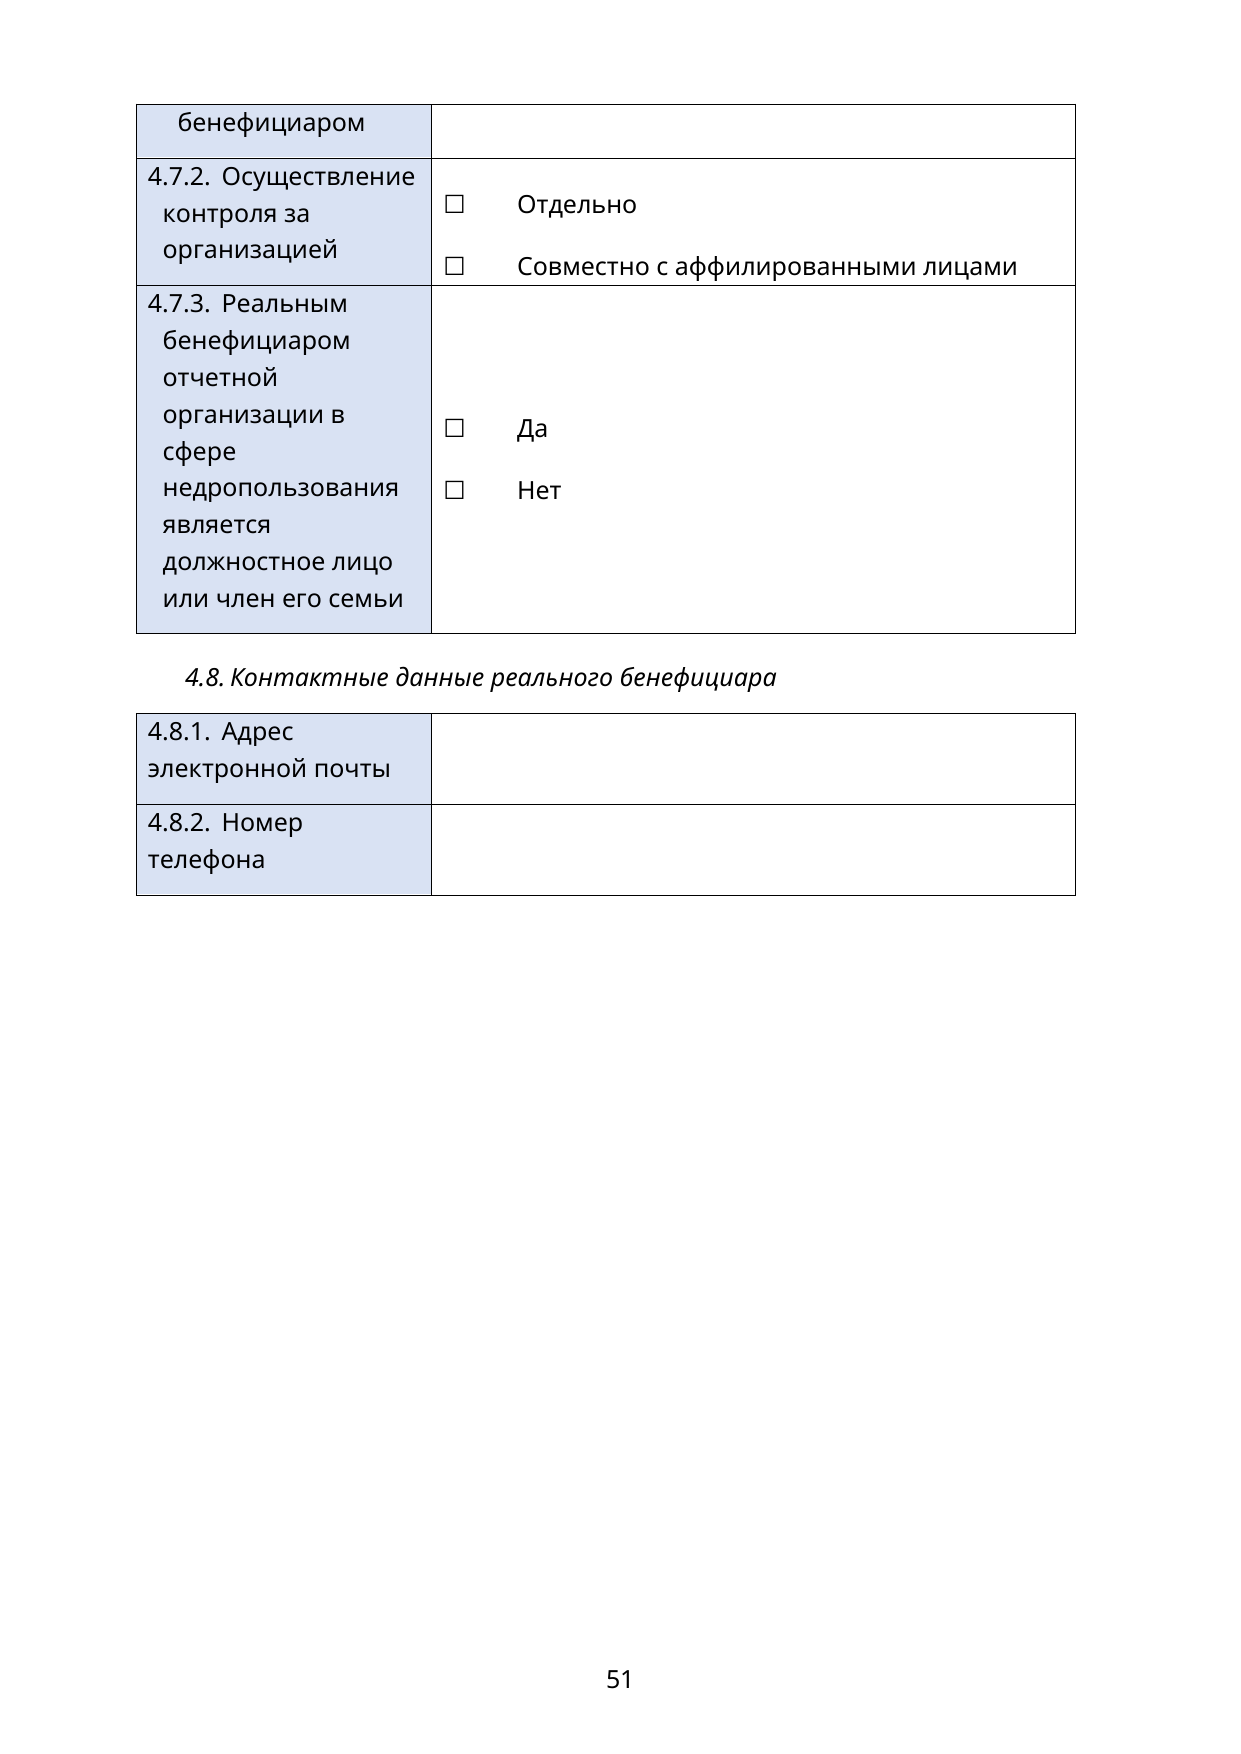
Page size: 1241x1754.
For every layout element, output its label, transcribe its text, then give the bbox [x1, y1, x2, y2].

table_cell Осуществление контроля за организацией [137, 159, 431, 285]
table_cell Реальным бенефициаром отчетной организации в сфере недропользования является должностное лицо или член его семьи [137, 286, 431, 633]
table_cell Да Нет [432, 286, 1075, 633]
table_cell [432, 805, 1075, 894]
table_header [432, 105, 1075, 157]
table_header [137, 105, 431, 157]
table_cell Отдельно Совместно с аффилированными лицами [432, 159, 1075, 285]
table_header Адрес электронной почты [137, 714, 431, 804]
table_cell Номер телефона [137, 805, 431, 894]
list Контактные данные реального бенефициара [185, 659, 1092, 693]
table_header [432, 714, 1075, 804]
